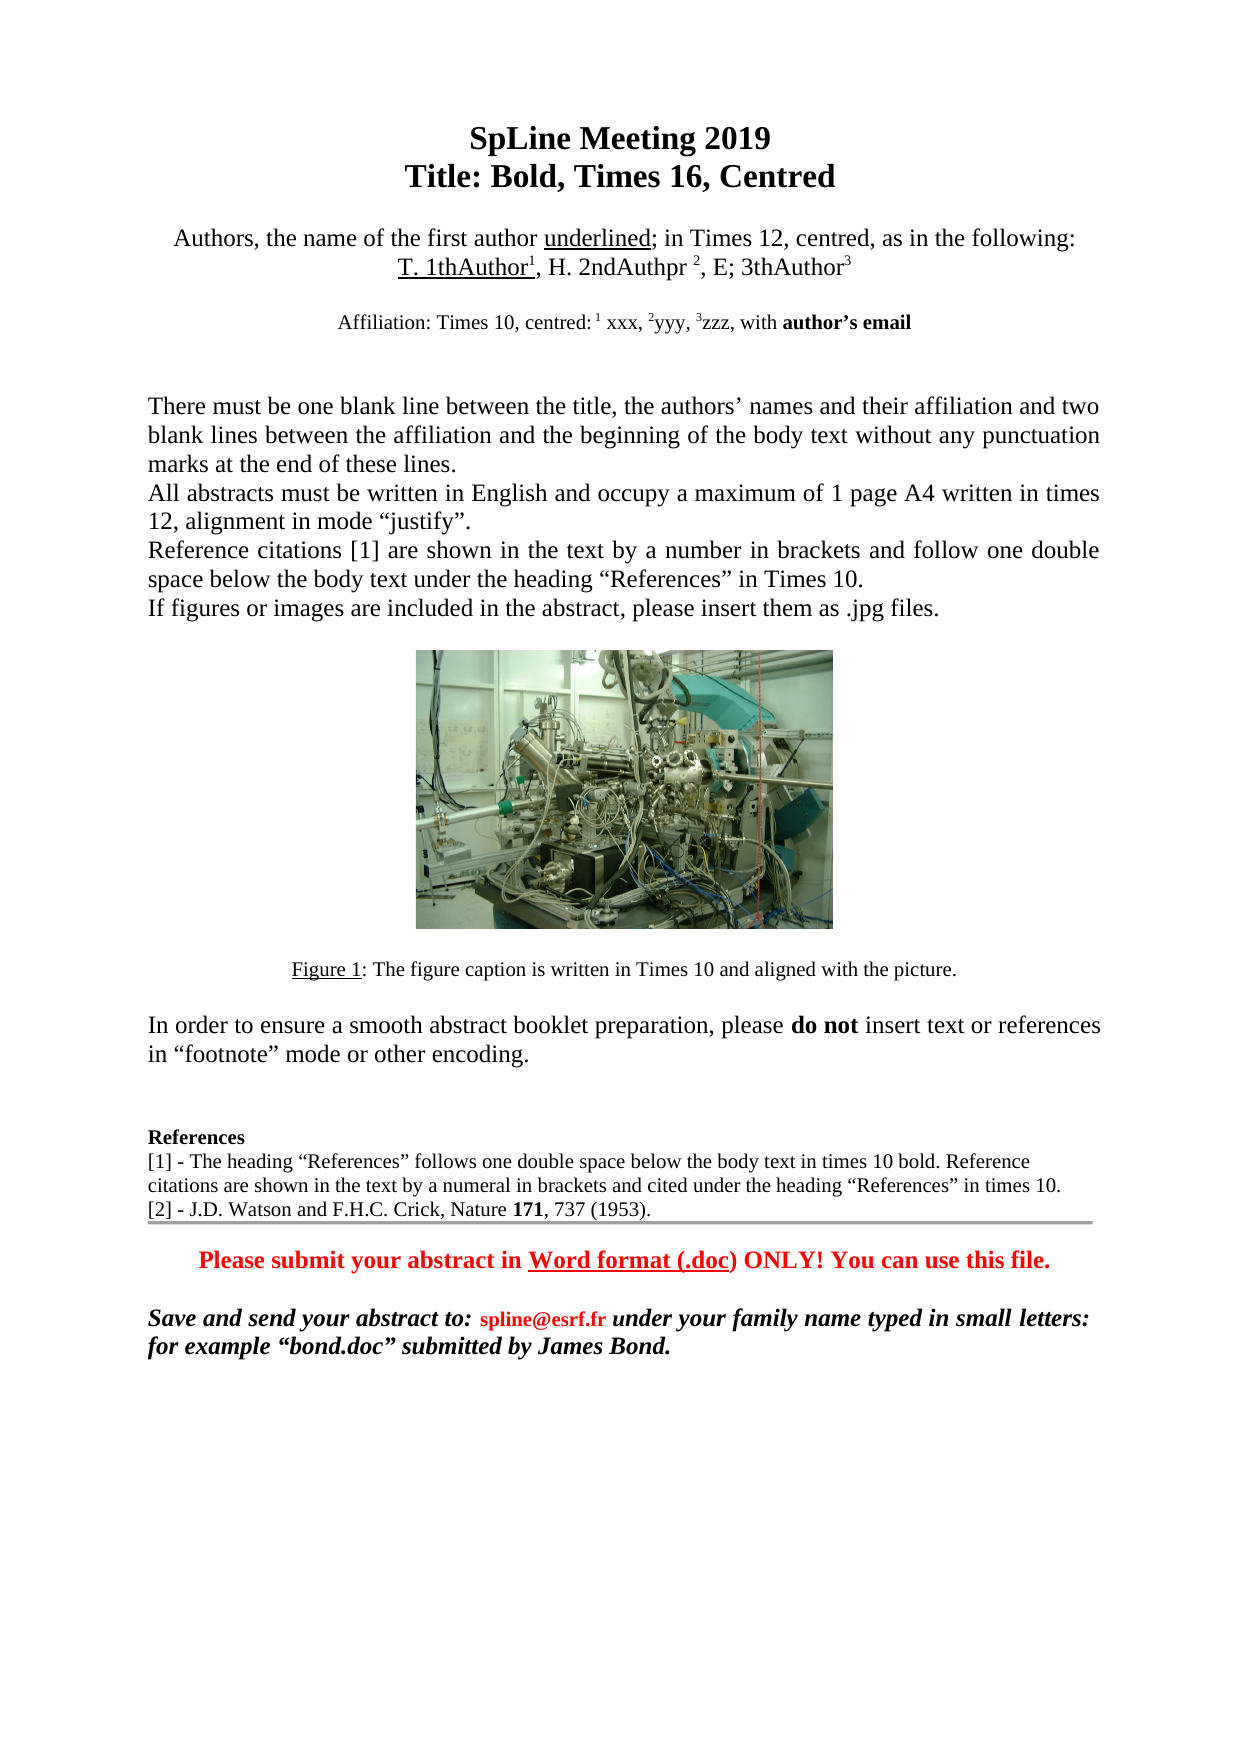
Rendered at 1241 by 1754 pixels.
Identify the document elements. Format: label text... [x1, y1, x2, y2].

list [2] - J.D. Watson and F.H.C. Crick, Nature 171, 737 (1953). [148, 1197, 1101, 1221]
text In order to ensure a smooth abstract booklet preparation, please do not insert text or references in “footnote” mode or other encoding. [148, 1010, 1101, 1067]
list Save and send your abstract to: spline@esrf.fr under your family name typed in small letters: for example “bond.doc” submitted by James Bond. [148, 1303, 1092, 1360]
text All abstracts must be written in English and occupy a maximum of 1 page A4 written in times 12, alignment in mode “justify”. [148, 478, 1101, 535]
picture [415, 650, 833, 929]
text [1] - The heading “References” follows one double space below the body text in times 10 bold. Reference citations are shown in the text by a numeral in brackets and cited under the heading “References” in times 10. [148, 1149, 1101, 1197]
subtitle Authors, the name of the first author underlined; in Times 12, centred, as in the following: [148, 223, 1101, 252]
text Please submit your abstract in Word format (.doc) ONLY! You can use this file. [148, 1245, 1101, 1274]
text There must be one blank line between the title, the authors’ names and their affiliation and two blank lines between the affiliation and the beginning of the body text without any punctuation marks at the end of these lines. [148, 391, 1101, 478]
text Figure 1: The figure caption is written in Times 10 and aligned with the picture. [148, 957, 1101, 981]
list References [148, 1125, 1101, 1149]
subtitle SpLine Meeting 2019 Title: Bold, Times 16, Centred [148, 118, 1092, 195]
subtitle Affiliation: Times 10, centred: 1 xxx, 2yyy, 3zzz, with author’s email [148, 310, 1101, 334]
text Reference citations [1] are shown in the text by a number in brackets and follow one double space below the body text under the heading “References” in Times 10. [148, 535, 1101, 593]
subtitle T. 1thAuthor1, H. 2ndAuthpr 2, E; 3thAuthor3 [148, 252, 1101, 281]
text If figures or images are included in the abstract, please insert them as .jpg files. [148, 593, 1101, 621]
